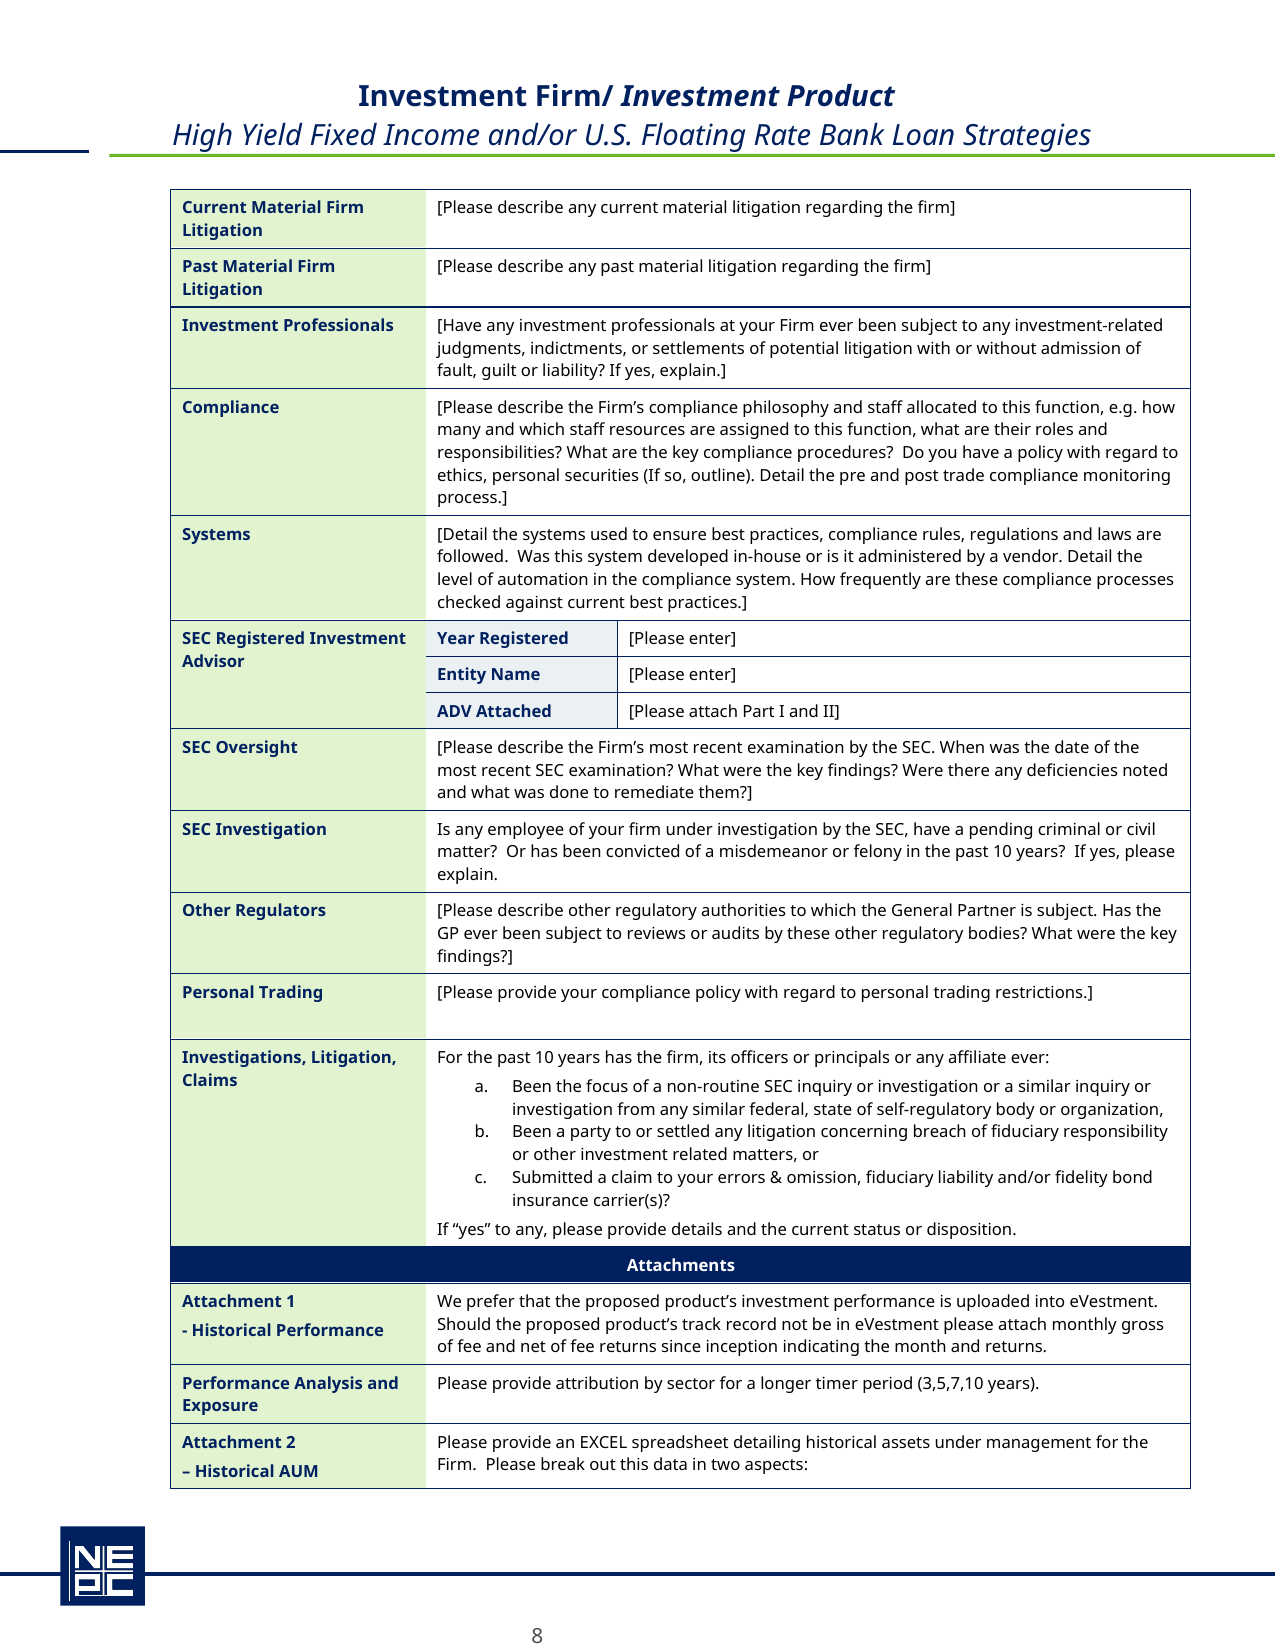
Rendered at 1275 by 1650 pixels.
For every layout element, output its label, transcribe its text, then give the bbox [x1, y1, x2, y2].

table_cell [Please enter] [618, 621, 1190, 656]
table_cell Investment Professionals [171, 308, 426, 388]
table_cell Current Material Firm Litigation [171, 190, 426, 247]
table_cell We prefer that the proposed product’s investment performance is uploaded into eVestment. Should the proposed product’s track record not be in eVestment please attach monthly gross of fee and net of fee returns since inception indicating the month and returns. [426, 1284, 1190, 1364]
table_cell Performance Analysis and Exposure [171, 1365, 426, 1423]
table_cell [Please describe the Firm’s most recent examination by the SEC. When was the date of the most recent SEC examination? What were the key findings? Were there any deficiencies noted and what was done to remediate them?] [426, 729, 1190, 810]
table_cell Compliance [171, 389, 426, 515]
table_cell Entity Name [426, 657, 617, 692]
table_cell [171, 1424, 426, 1488]
table_cell For the past 10 years has the firm, its officers or principals or any affiliate ever: Been the focus of a non-routine SEC inquiry or investigation or a similar inquiry or investigation from any similar federal, state of self-regulatory body or organization, Been a party to or settled any litigation concerning breach of fiduciary responsibility or other investment related matters, or Submitted a claim to your errors & omission, fiduciary liability and/or fidelity bond insurance carrier(s)? If “yes” to any, please provide details and the current status or disposition. [426, 1040, 1190, 1246]
table_cell SEC Oversight [171, 729, 426, 810]
table_cell Systems [171, 516, 426, 619]
table_cell Past Material Firm Litigation [171, 249, 426, 306]
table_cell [426, 1424, 1190, 1488]
table_cell Attachment 1 - Historical Performance [171, 1284, 426, 1364]
table_cell [Please describe any past material litigation regarding the firm] [426, 249, 1190, 306]
table_cell [Please describe other regulatory authorities to which the General Partner is subject. Has the GP ever been subject to reviews or audits by these other regulatory bodies? What were the key findings?] [426, 893, 1190, 973]
table_cell [Please describe any current material litigation regarding the firm] [426, 190, 1190, 247]
table_cell [Please enter] [618, 657, 1190, 692]
table_cell ADV Attached [426, 693, 617, 728]
table_cell [Please describe the Firm’s compliance philosophy and staff allocated to this function, e.g. how many and which staff resources are assigned to this function, what are their roles and responsibilities? What are the key compliance procedures? Do you have a policy with regard to ethics, personal securities (If so, outline). Detail the pre and post trade compliance monitoring process.] [426, 389, 1190, 515]
table_cell Year Registered [426, 621, 617, 656]
table_cell Investigations, Litigation, Claims [171, 1040, 426, 1246]
table_cell Please provide attribution by sector for a longer timer period (3,5,7,10 years). [426, 1365, 1190, 1423]
table_cell SEC Registered Investment Advisor [171, 621, 426, 728]
table_cell Other Regulators [171, 893, 426, 973]
table_cell Is any employee of your firm under investigation by the SEC, have a pending criminal or civil matter? Or has been convicted of a misdemeanor or felony in the past 10 years? If yes, please explain. [426, 811, 1190, 892]
table_cell [Please attach Part I and II] [618, 693, 1190, 728]
table_cell Personal Trading [171, 974, 426, 1038]
table_cell Attachments [171, 1247, 1190, 1282]
table_cell SEC Investigation [171, 811, 426, 892]
table_cell [Please provide your compliance policy with regard to personal trading restrictions.] [426, 974, 1190, 1038]
table_cell [Detail the systems used to ensure best practices, compliance rules, regulations and laws are followed. Was this system developed in-house or is it administered by a vendor. Detail the level of automation in the compliance system. How frequently are these compliance processes checked against current best practices.] [426, 516, 1190, 619]
table_cell [Have any investment professionals at your Firm ever been subject to any investment-related judgments, indictments, or settlements of potential litigation with or without admission of fault, guilt or liability? If yes, explain.] [426, 308, 1190, 388]
picture [75, 1546, 133, 1596]
